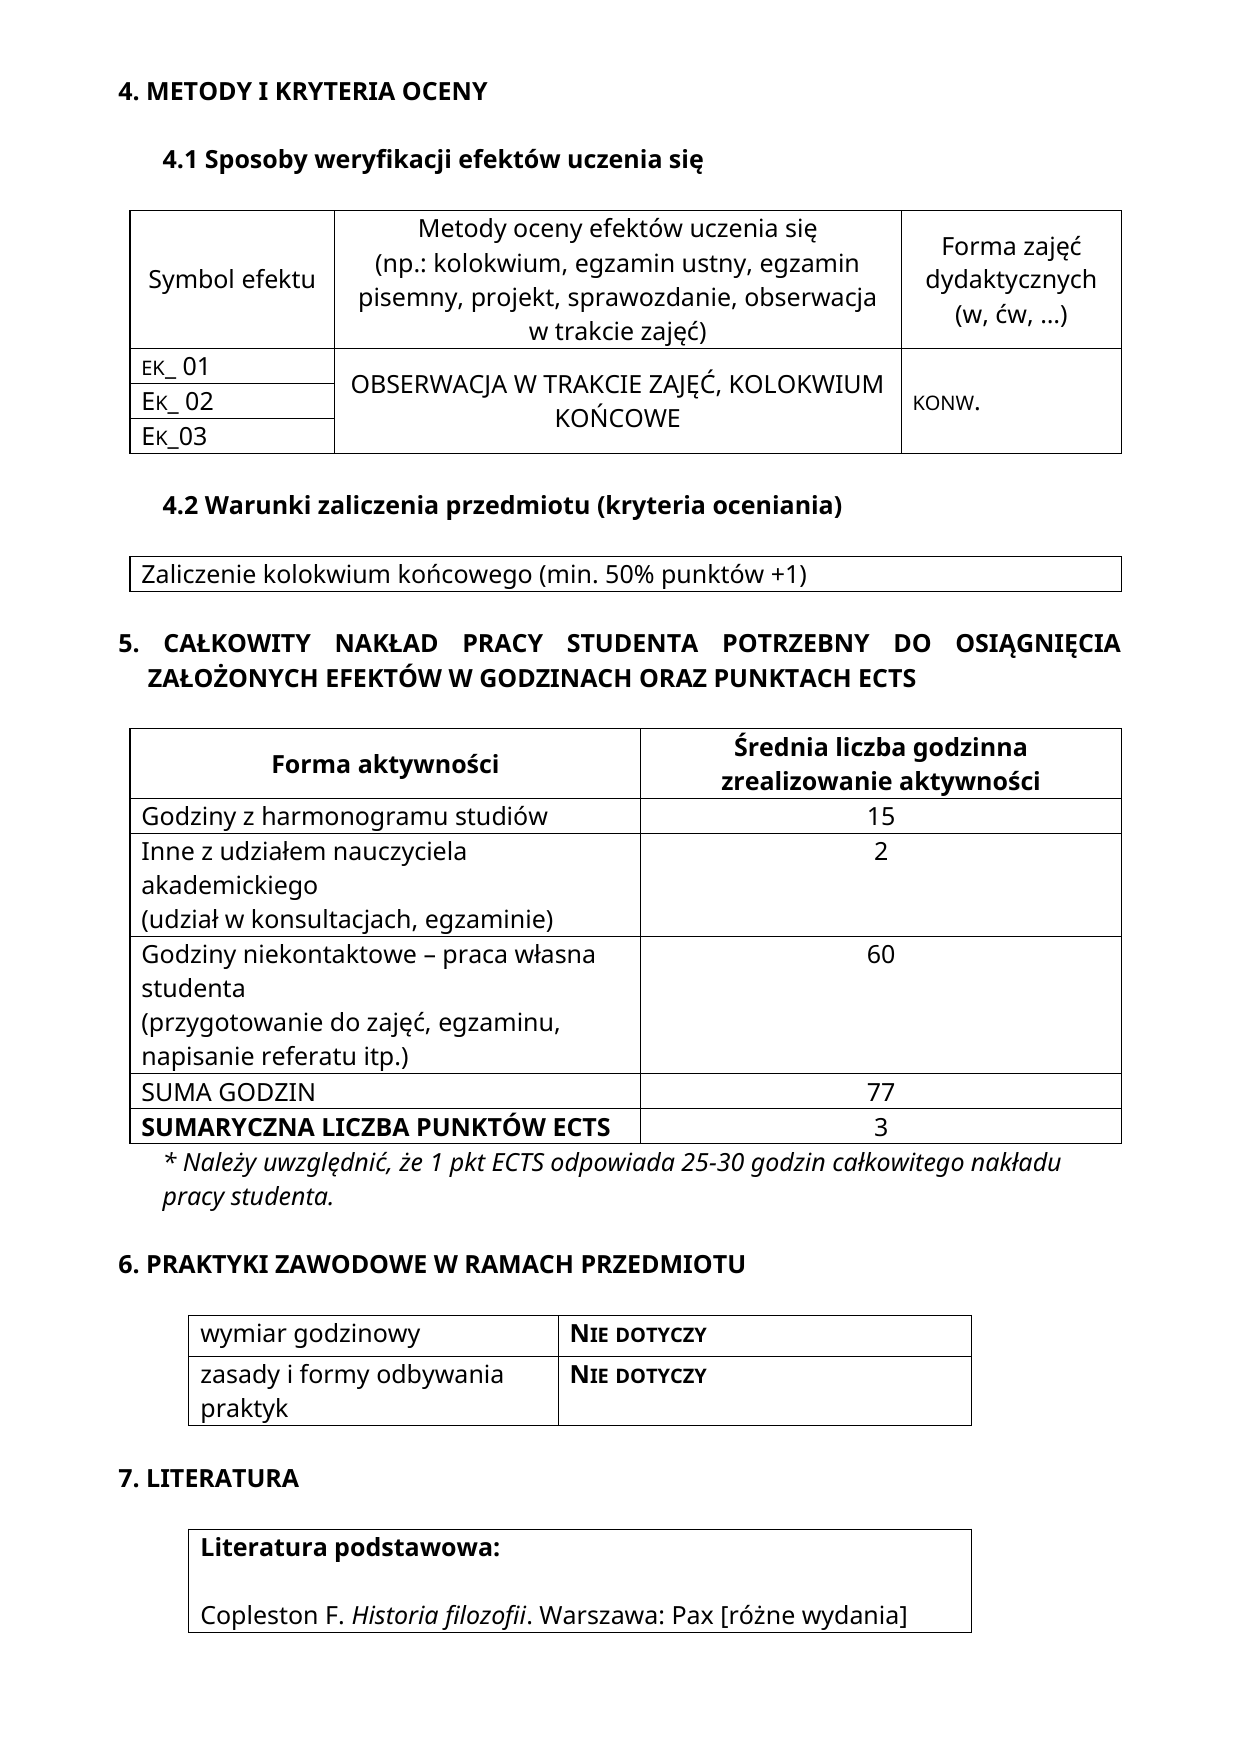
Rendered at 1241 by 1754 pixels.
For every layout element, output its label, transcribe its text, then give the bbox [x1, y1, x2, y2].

table_cell 2 [641, 834, 1121, 936]
table_cell Ek_ 02 [131, 384, 334, 418]
table_cell Godziny niekontaktowe – praca własna studenta (przygotowanie do zajęć, egzaminu, napisanie referatu itp.) [131, 937, 640, 1073]
table_cell SUMA GODZIN [131, 1074, 640, 1108]
table_cell SUMARYCZNA LICZBA PUNKTÓW ECTS [131, 1109, 640, 1143]
table_header Forma zajęć dydaktycznych (w, ćw, …) [902, 211, 1121, 347]
text 4. METODY I KRYTERIA OCENY [118, 74, 1122, 108]
table_cell Nie dotyczy [559, 1357, 971, 1425]
text 7. LITERATURA [118, 1460, 1122, 1494]
table_cell ek_ 01 [131, 349, 334, 382]
table_header wymiar godzinowy [189, 1316, 558, 1356]
table_header Nie dotyczy [559, 1316, 971, 1356]
text 4.1 Sposoby weryfikacji efektów uczenia się [162, 142, 1122, 176]
table_cell OBSERWACJA W TRAKCIE ZAJĘĆ, KOLOKWIUM KOŃCOWE [335, 349, 901, 453]
table_header Forma aktywności [131, 729, 640, 797]
text 4.2 Warunki zaliczenia przedmiotu (kryteria oceniania) [162, 488, 1122, 522]
table_cell konw. [902, 349, 1121, 453]
table_header Metody oceny efektów uczenia się (np.: kolokwium, egzamin ustny, egzamin pisemny, projekt, sprawozdanie, obserwacja w trakcie zajęć) [335, 211, 901, 347]
table_cell zasady i formy odbywania praktyk [189, 1357, 558, 1425]
table_cell Inne z udziałem nauczyciela akademickiego (udział w konsultacjach, egzaminie) [131, 834, 640, 936]
table_cell Ek_03 [131, 419, 334, 453]
table_header Zaliczenie kolokwium końcowego (min. 50% punktów +1) [131, 557, 1121, 591]
table_cell 3 [641, 1109, 1121, 1143]
table_cell 77 [641, 1074, 1121, 1108]
table_cell 60 [641, 937, 1121, 1073]
table_header Średnia liczba godzinna zrealizowanie aktywności [641, 729, 1121, 797]
table_cell Godziny z harmonogramu studiów [131, 799, 640, 833]
text * Należy uwzględnić, że 1 pkt ECTS odpowiada 25-30 godzin całkowitego nakładu pracy studenta. [162, 1144, 1122, 1212]
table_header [189, 1530, 971, 1632]
text 6. PRAKTYKI ZAWODOWE W RAMACH PRZEDMIOTU [118, 1247, 1122, 1281]
table_header Symbol efektu [131, 211, 334, 347]
text 5. CAŁKOWITY NAKŁAD PRACY STUDENTA POTRZEBNY DO OSIĄGNIĘCIA ZAŁOŻONYCH EFEKTÓW W GODZINACH ORAZ PUNKTACH ECTS [118, 626, 1122, 694]
table_cell 15 [641, 799, 1121, 833]
